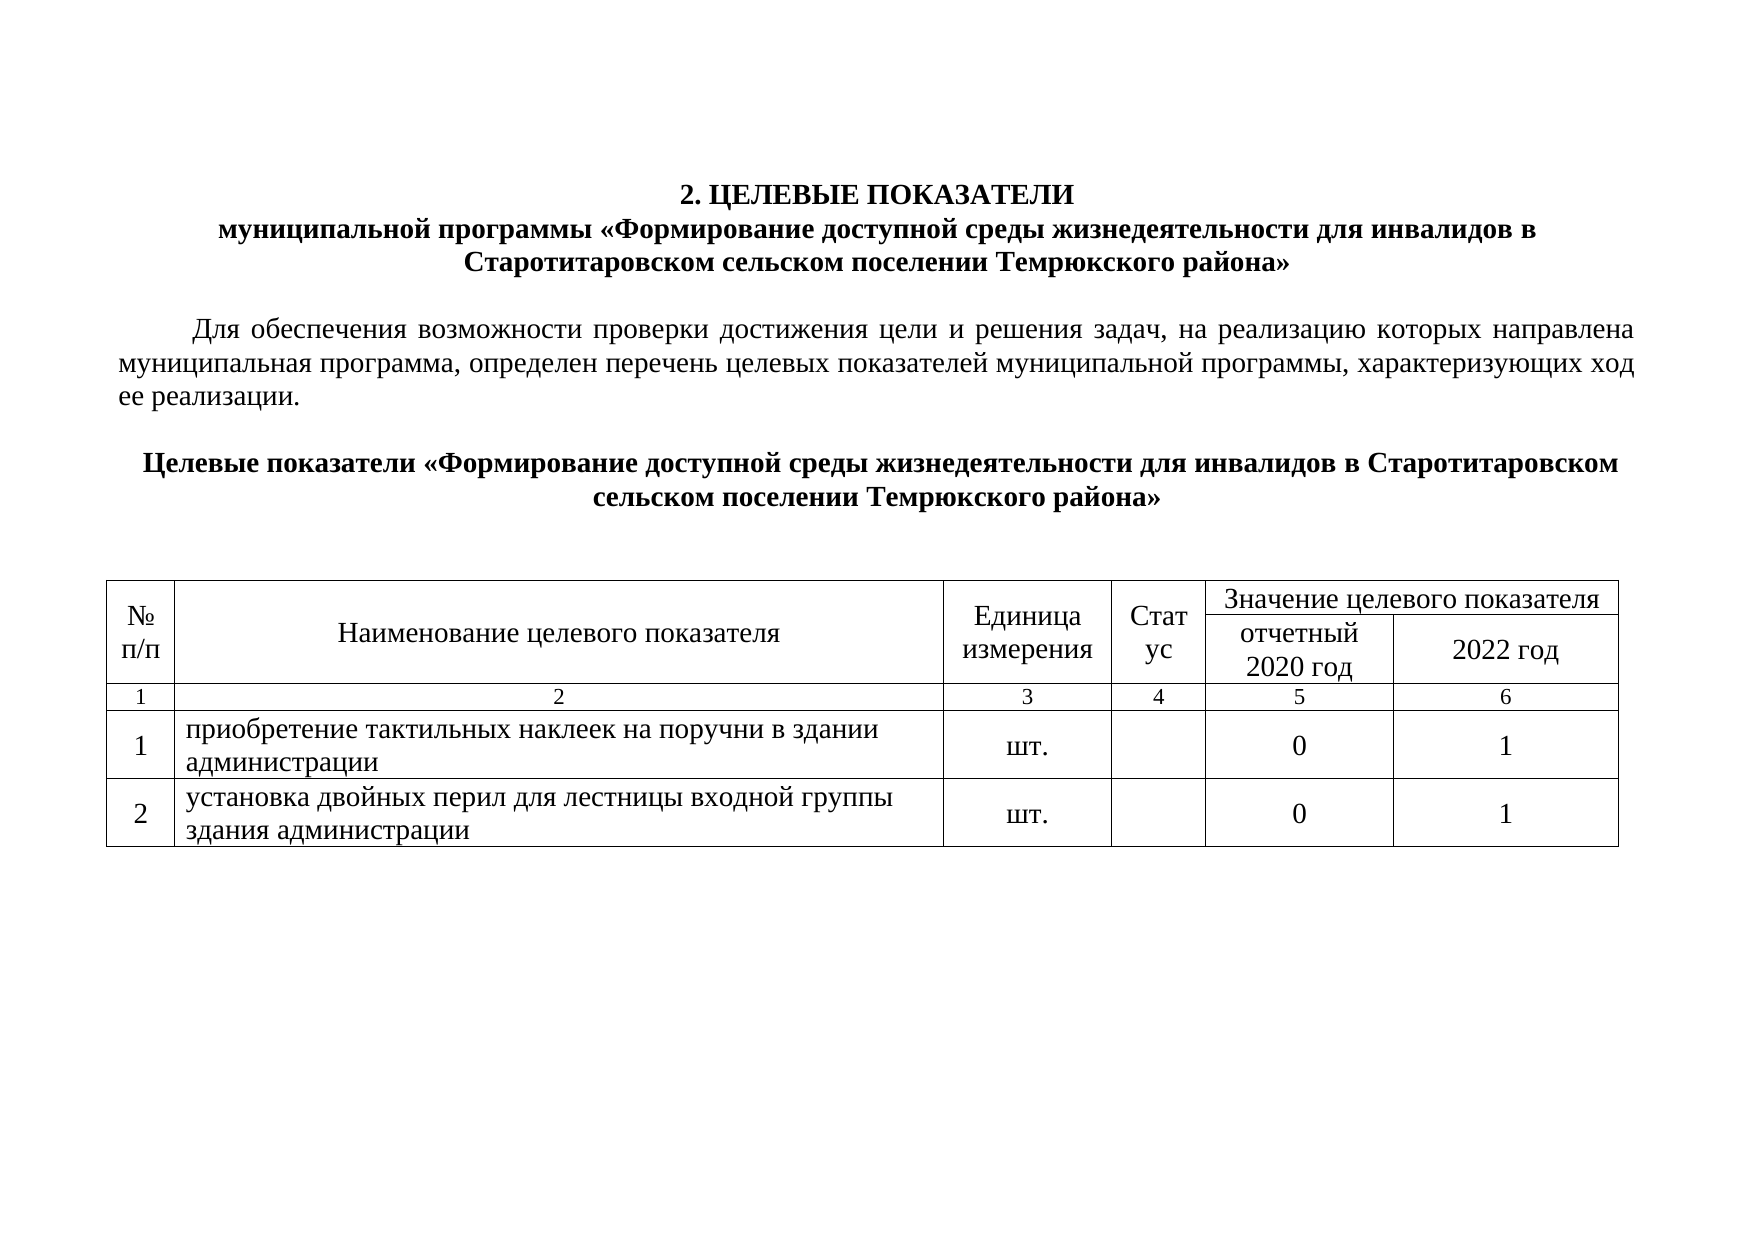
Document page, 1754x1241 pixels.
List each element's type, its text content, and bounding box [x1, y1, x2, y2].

table_cell 6 [1394, 684, 1618, 710]
text Для обеспечения возможности проверки достижения цели и решения задач, на реализацию которых направлена муниципальная программа, определен перечень целевых показателей муниципальной программы, характеризующих ход ее реализации. [118, 311, 1636, 412]
table_cell 0 [1206, 779, 1393, 846]
table_cell 2 [107, 779, 174, 846]
table_cell 5 [1206, 684, 1393, 710]
table_header Статус [1112, 581, 1205, 682]
table_cell шт. [944, 779, 1111, 846]
table_cell 1 [107, 684, 174, 710]
table_header Единица измерения [944, 581, 1111, 682]
table_cell 1 [1394, 711, 1618, 778]
table_cell установка двойных перил для лестницы входной группы здания администрации [175, 779, 943, 846]
text Целевые показатели «Формирование доступной среды жизнедеятельности для инвалидов в Старотитаровском сельском поселении Темрюкского района» [118, 446, 1636, 513]
table_cell 4 [1112, 684, 1205, 710]
table_cell 0 [1206, 711, 1393, 778]
table_header № п/п [107, 581, 174, 682]
table_cell 3 [944, 684, 1111, 710]
table_cell [1112, 779, 1205, 846]
table_cell 1 [107, 711, 174, 778]
text муниципальной программы «Формирование доступной среды жизнедеятельности для инвалидов в Старотитаровском сельском поселении Темрюкского района» [118, 211, 1636, 278]
table_cell 2 [175, 684, 943, 710]
table_header Значение целевого показателя [1206, 581, 1618, 614]
table_cell шт. [944, 711, 1111, 778]
table_cell 1 [1394, 779, 1618, 846]
text 2. ЦЕЛЕВЫЕ ПОКАЗАТЕЛИ [118, 177, 1636, 211]
table_cell приобретение тактильных наклеек на поручни в здании администрации [175, 711, 943, 778]
table_header Наименование целевого показателя [175, 581, 943, 682]
table_cell [1112, 711, 1205, 778]
table_cell отчетный 2020 год [1206, 615, 1393, 682]
table_cell 2022 год [1394, 615, 1618, 682]
